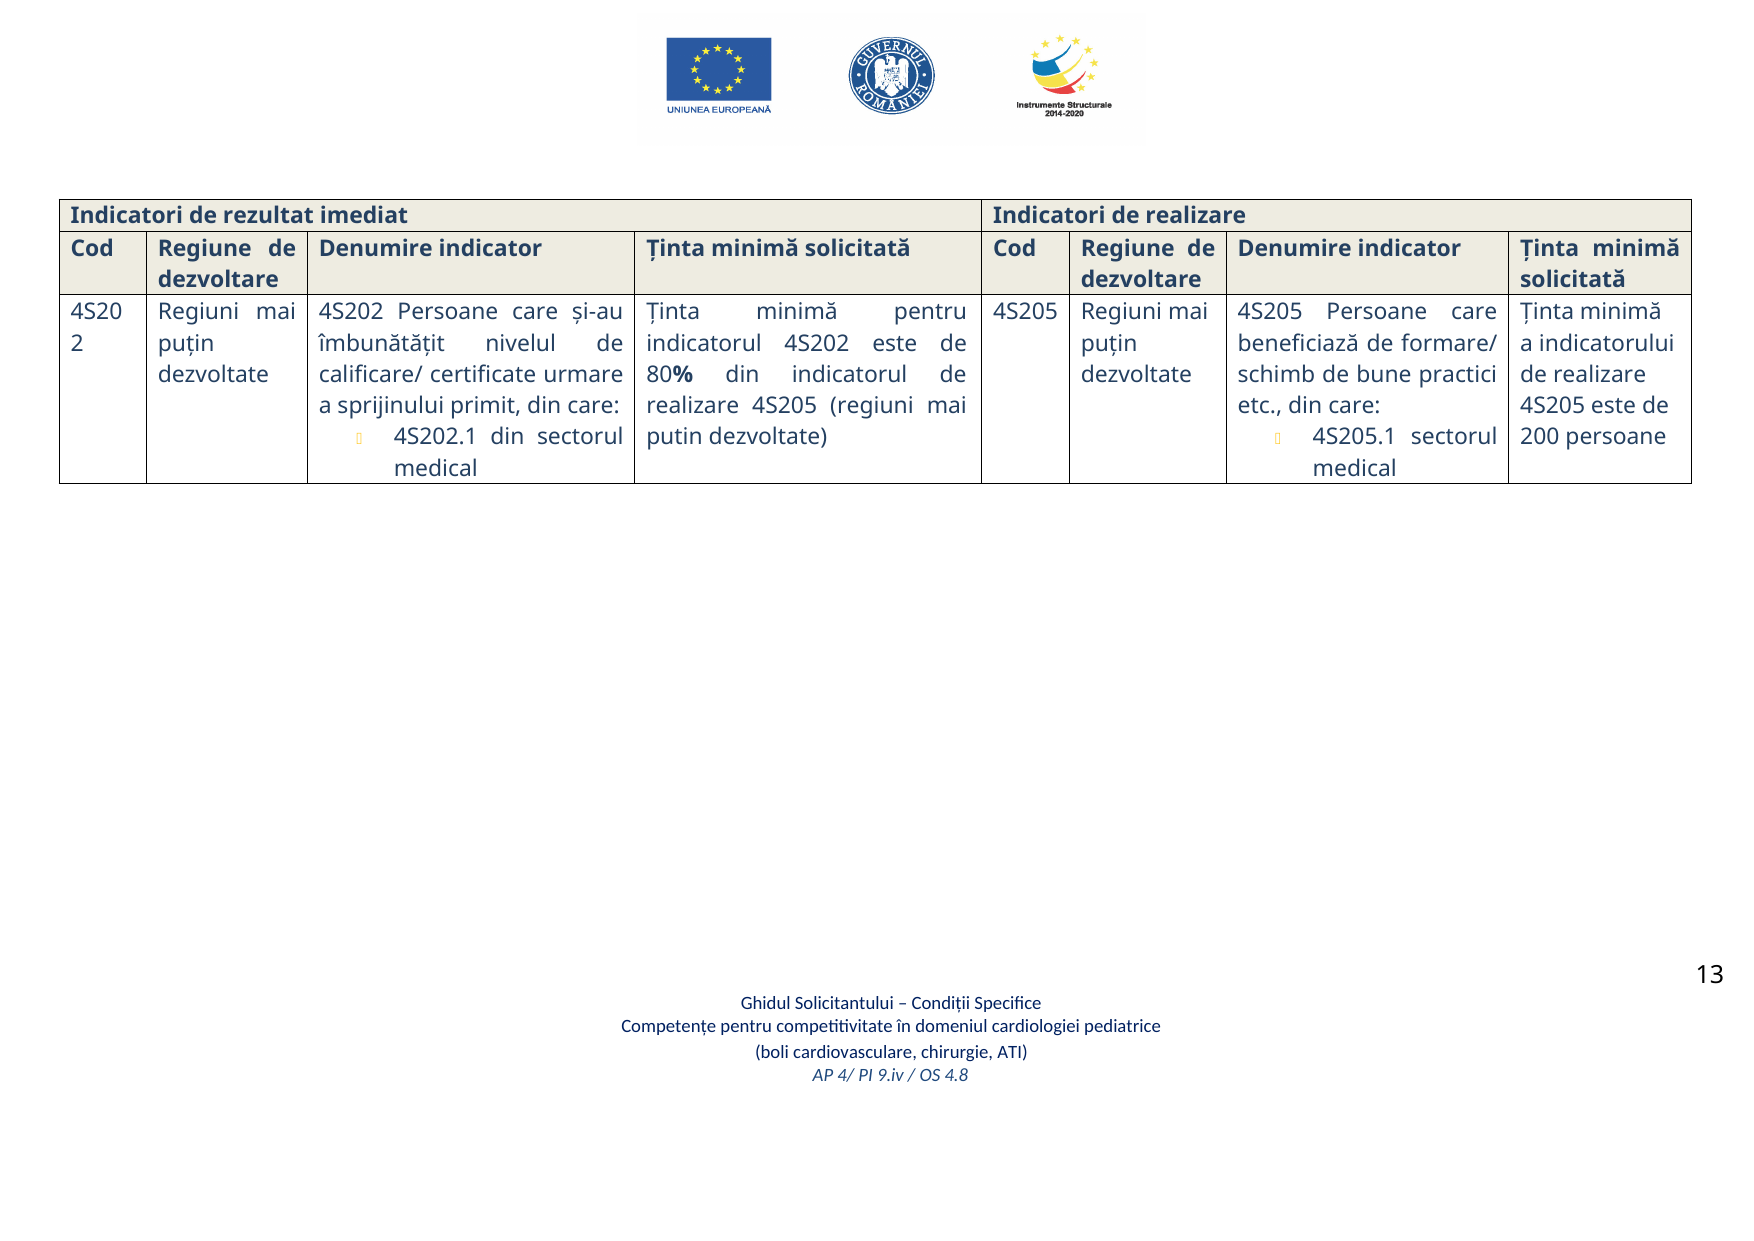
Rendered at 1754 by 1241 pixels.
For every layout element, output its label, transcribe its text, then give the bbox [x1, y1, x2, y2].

table_cell Ținta minimă pentru indicatorul 4S202 este de 80% din indicatorul de realizare 4S205 (regiuni mai putin dezvoltate) [635, 295, 981, 483]
table_cell Ținta minimă a indicatorului de realizare 4S205 este de 200 persoane [1509, 295, 1691, 483]
table_cell Regiune de dezvoltare [147, 232, 307, 294]
table_cell Cod [60, 232, 146, 294]
table_cell 4S205 Persoane care beneficiază de formare/ schimb de bune practici etc., din care: 4S205.1 sectorul medical [1227, 295, 1508, 483]
table_cell Denumire indicator [1227, 232, 1508, 294]
table_cell 4S205 [982, 295, 1069, 483]
table_cell 4S202 Persoane care și-au îmbunătățit nivelul de calificare/ certificate urmare a sprijinului primit, din care: 4S202.1 din sectorul medical [308, 295, 634, 483]
table_cell Ţinta minimă solicitată [635, 232, 981, 294]
table_cell Regiune de dezvoltare [1070, 232, 1226, 294]
picture [636, 13, 1146, 146]
table_cell 4S202 [60, 295, 146, 483]
table_cell Denumire indicator [308, 232, 634, 294]
table_cell Ţinta minimă solicitată [1509, 232, 1691, 294]
table_cell Regiuni mai puțin dezvoltate [147, 295, 307, 483]
table_cell Regiuni mai puțin dezvoltate [1070, 295, 1226, 483]
table_header Indicatori de realizare [982, 200, 1691, 231]
table_header Indicatori de rezultat imediat [60, 200, 981, 231]
table_cell Cod [982, 232, 1069, 294]
